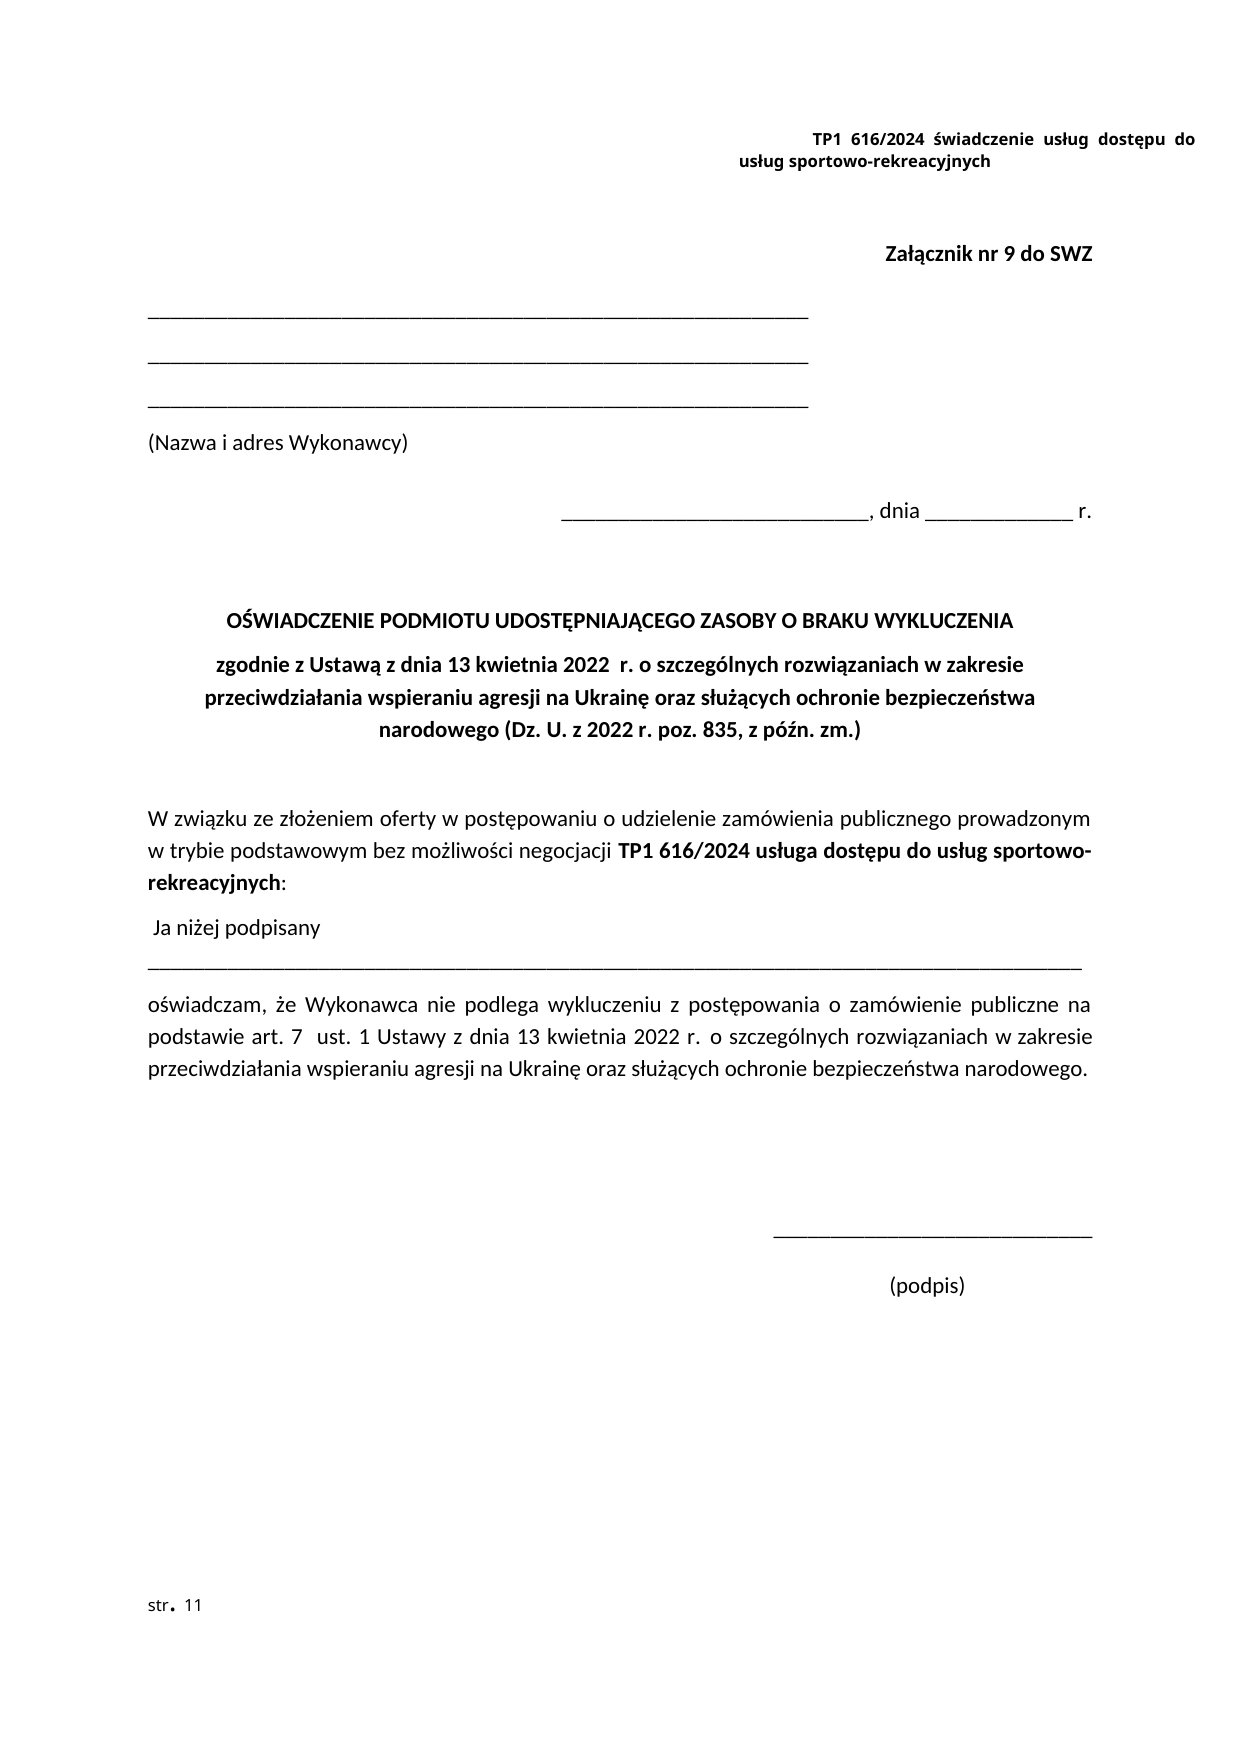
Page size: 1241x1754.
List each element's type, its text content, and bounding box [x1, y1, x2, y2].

text __________________________________________________________ [148, 383, 1093, 411]
text (podpis) [148, 1271, 1093, 1299]
text __________________________________________________________ [148, 339, 1093, 367]
text W związku ze złożeniem oferty w postępowaniu o udzielenie zamówienia publicznego prowadzonym w trybie podstawowym bez możliwości negocjacji TP1 616/2024 usługa dostępu do usług sportowo-rekreacyjnych: [148, 804, 1093, 897]
text ___________________________, dnia _____________ r. [148, 497, 1093, 525]
text ____________________________ [148, 1213, 1093, 1242]
text zgodnie z Ustawą z dnia 13 kwietnia 2022 r. o szczególnych rozwiązaniach w zakresie przeciwdziałania wspieraniu agresji na Ukrainę oraz służących ochronie bezpieczeństwa narodowego (Dz. U. z 2022 r. poz. 835, z późn. zm.) [148, 650, 1093, 743]
text __________________________________________________________ [148, 294, 1093, 322]
text (Nazwa i adres Wykonawcy) [148, 428, 1093, 456]
text Załącznik nr 9 do SWZ [812, 239, 1093, 268]
text Ja niżej podpisany __________________________________________________________________________________ [148, 913, 1093, 973]
text oświadczam, że Wykonawca nie podlega wykluczeniu z postępowania o zamówienie publiczne na podstawie art. 7 ust. 1 Ustawy z dnia 13 kwietnia 2022 r. o szczególnych rozwiązaniach w zakresie przeciwdziałania wspieraniu agresji na Ukrainę oraz służących ochronie bezpieczeństwa narodowego. [148, 990, 1093, 1082]
text OŚWIADCZENIE PODMIOTU UDOSTĘPNIAJĄCEGO ZASOBY O BRAKU WYKLUCZENIA [148, 606, 1093, 634]
